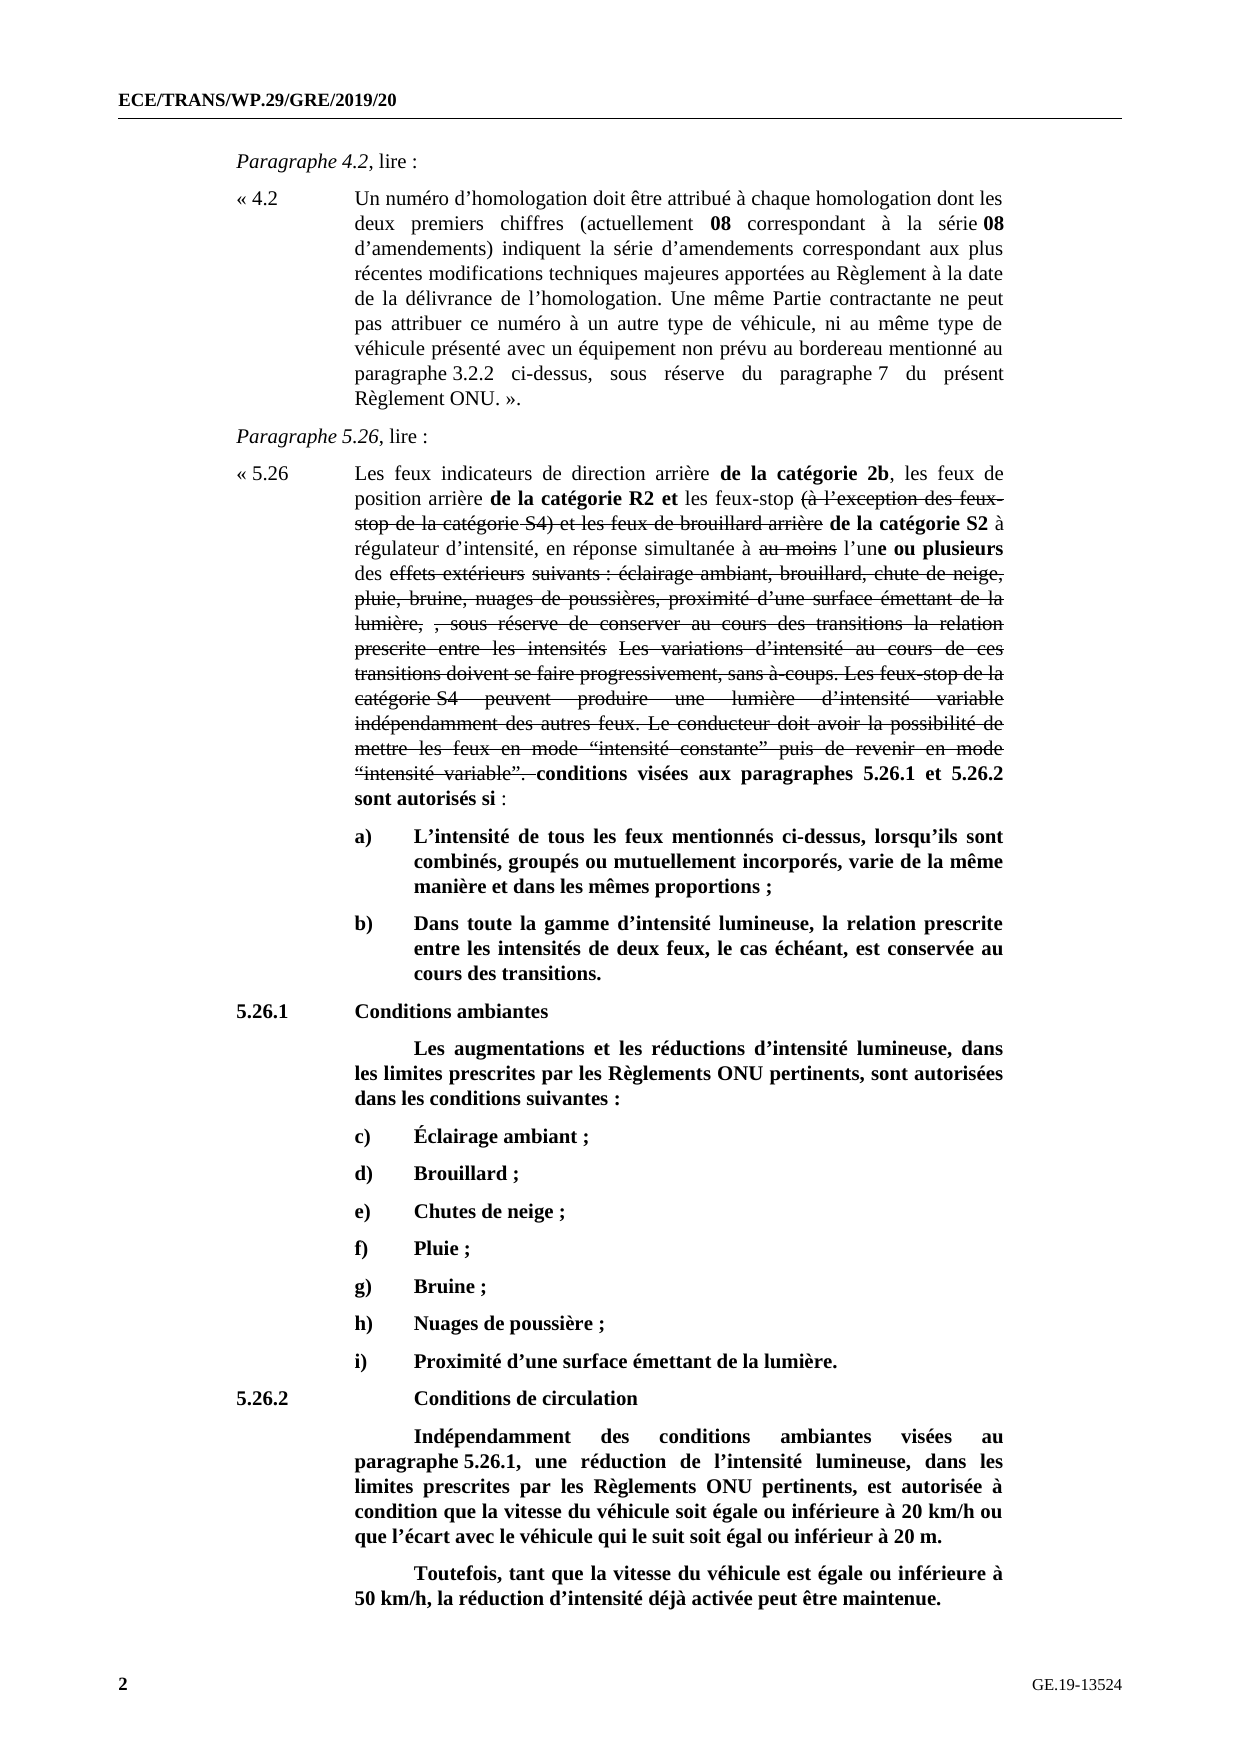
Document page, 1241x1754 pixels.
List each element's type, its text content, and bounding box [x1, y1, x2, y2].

text Toutefois, tant que la vitesse du véhicule est égale ou inférieure à 50 km/h, la réduction d’intensité déjà activée peut être maintenue. [354, 1560, 1004, 1610]
text f) Pluie ; [354, 1235, 1004, 1260]
text c) Éclairage ambiant ; [354, 1123, 1004, 1148]
text Paragraphe 4.2, lire : [236, 148, 1004, 173]
text h) Nuages de poussière ; [354, 1310, 1004, 1335]
text g) Bruine ; [354, 1273, 1004, 1298]
text e) Chutes de neige ; [354, 1198, 1004, 1223]
text a) L’intensité de tous les feux mentionnés ci-dessus, lorsqu’ils sont combinés, groupés ou mutuellement incorporés, varie de la même manière et dans les mêmes proportions ; [354, 823, 1004, 898]
text i) Proximité d’une surface émettant de la lumière. [354, 1348, 1004, 1373]
text 5.26.2 Conditions de circulation [236, 1385, 1004, 1410]
text Paragraphe 5.26, lire : [236, 423, 1004, 448]
text Indépendamment des conditions ambiantes visées au paragraphe 5.26.1, une réduction de l’intensité lumineuse, dans les limites prescrites par les Règlements ONU pertinents, est autorisée à condition que la vitesse du véhicule soit égale ou inférieure à 20 km/h ou que l’écart avec le véhicule qui le suit soit égal ou inférieur à 20 m. [354, 1423, 1004, 1474]
text d) Brouillard ; [354, 1160, 1004, 1185]
text « 4.2 Un numéro d’homologation doit être attribué à chaque homologation dont les deux premiers chiffres (actuellement 08 correspondant à la série 08 d’amendements) indiquent la série d’amendements correspondant aux plus récentes modifications techniques majeures apportées au Règlement à la date de la délivrance de l’homologation. Une même Partie contractante ne peut pas attribuer ce numéro à un autre type de véhicule, ni au même type de véhicule présenté avec un équipement non prévu au bordereau mentionné au paragraphe 3.2.2 ci-dessus, sous réserve du paragraphe 7 du présent Règlement ONU. ». [236, 185, 1004, 410]
text Les augmentations et les réductions d’intensité lumineuse, dans les limites prescrites par les Règlements ONU pertinents, sont autorisées dans les conditions suivantes : [354, 1035, 1004, 1110]
text b) Dans toute la gamme d’intensité lumineuse, la relation prescrite entre les intensités de deux feux, le cas échéant, est conservée au cours des transitions. [354, 910, 1004, 985]
text 5.26.1 Conditions ambiantes [236, 998, 1004, 1023]
text « 5.26 Les feux indicateurs de direction arrière de la catégorie 2b, les feux de position arrière de la catégorie R2 et les feux-stop (à l’exception des feux-stop de la catégorie S4) et les feux de brouillard arrière de la catégorie S2 à régulateur d’intensité, en réponse simultanée à au moins l’une ou plusieurs des effets extérieurs suivants : éclairage ambiant, brouillard, chute de neige, pluie, bruine, nuages de poussières, proximité d’une surface émettant de la lumière, , sous réserve de conserver au cours des transitions la relation prescrite entre les intensités Les variations d’intensité au cours de ces transitions doivent se faire progressivement, sans à-coups. Les feux-stop de la catégorie S4 peuvent produire une lumière d’intensité variable indépendamment des autres feux. Le conducteur doit avoir la possibilité de mettre les feux en mode “intensité constante” puis de revenir en mode “intensité variable”. conditions visées aux paragraphes 5.26.1 et 5.26.2 sont autorisés si : [236, 460, 1004, 810]
